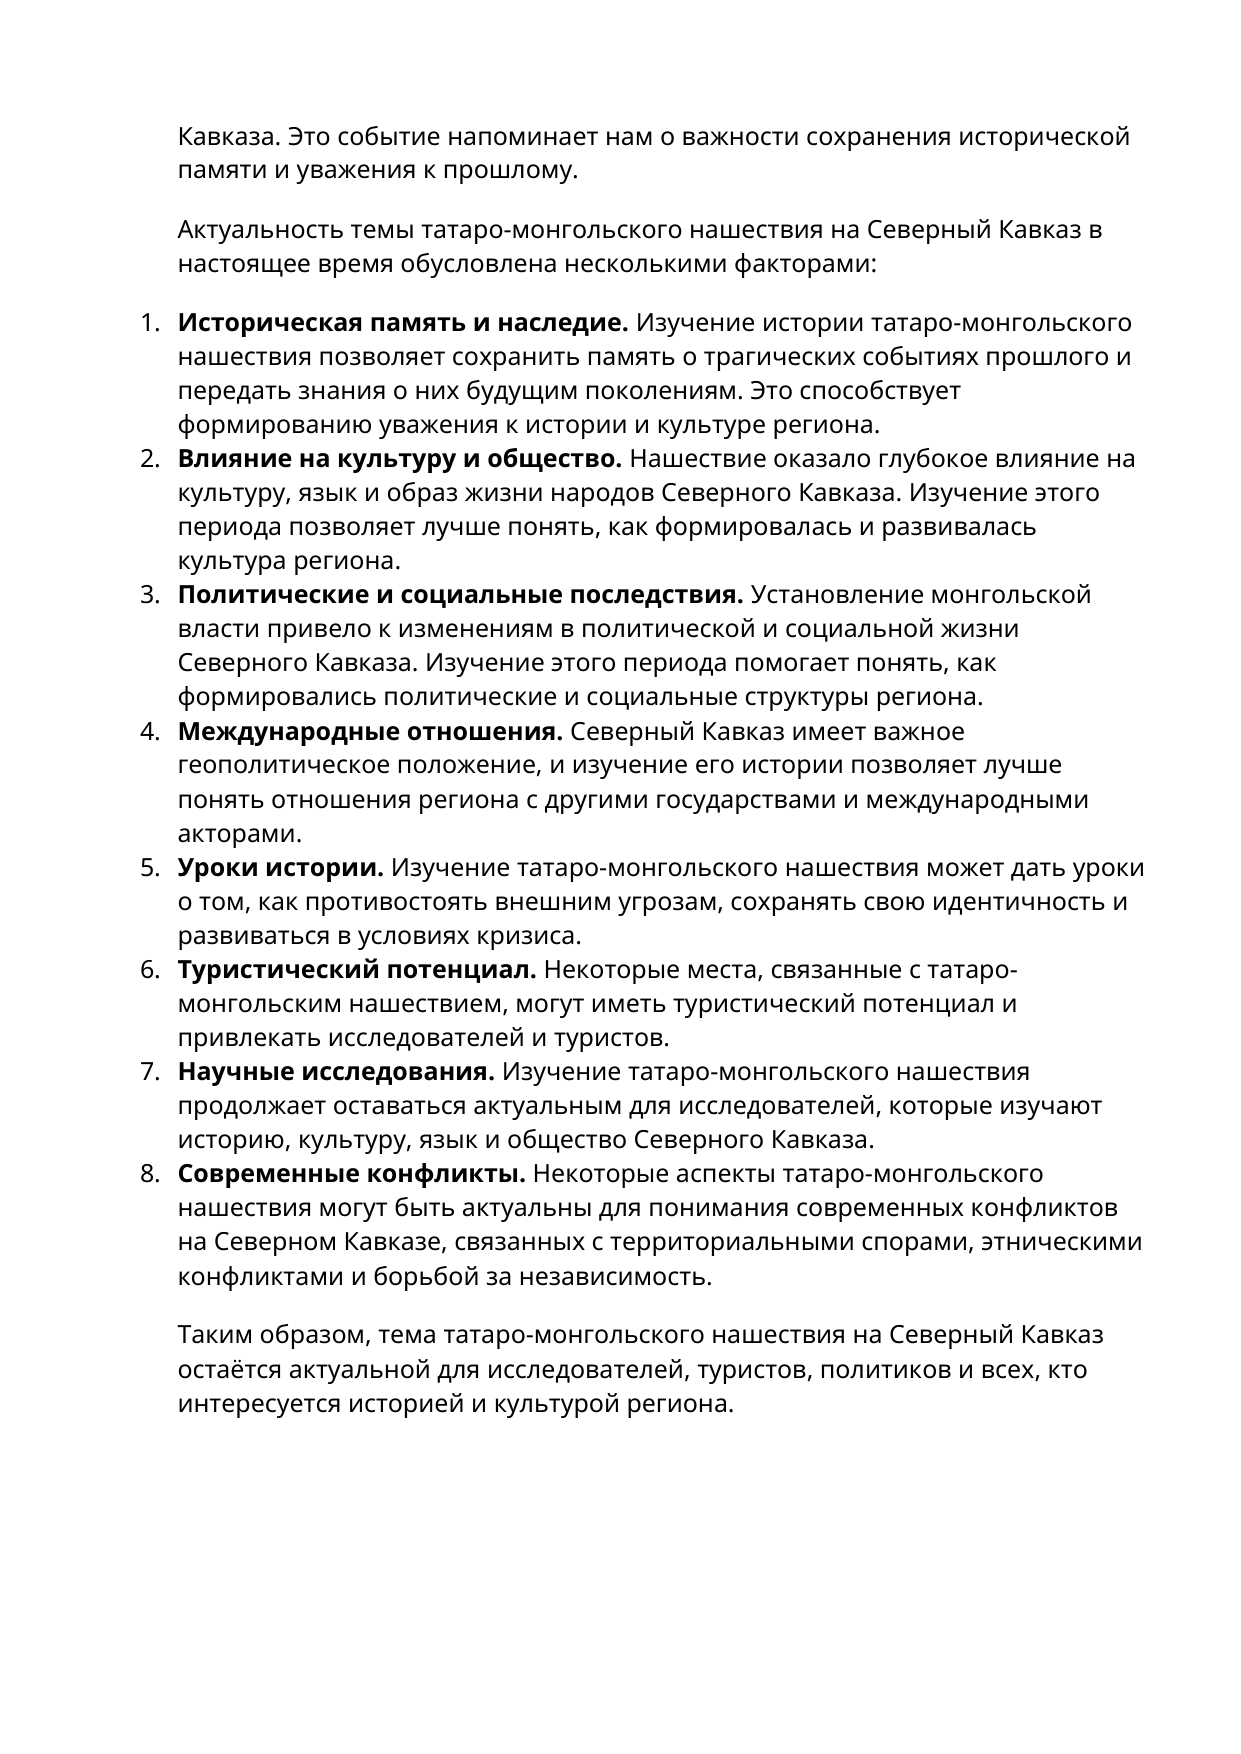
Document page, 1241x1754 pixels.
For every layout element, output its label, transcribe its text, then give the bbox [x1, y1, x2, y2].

list Научные исследования. Изучение татаро-монгольского нашествия продолжает оставаться актуальным для исследователей, которые изучают историю, культуру, язык и общество Северного Кавказа. [140, 1054, 1152, 1156]
list Туристический потенциал. Некоторые места, связанные с татаро-монгольским нашествием, могут иметь туристический потенциал и привлекать исследователей и туристов. [140, 952, 1152, 1054]
list Международные отношения. Северный Кавказ имеет важное геополитическое положение, и изучение его истории позволяет лучше понять отношения региона с другими государствами и международными акторами. [140, 713, 1152, 849]
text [177, 118, 1152, 186]
list Уроки истории. Изучение татаро-монгольского нашествия может дать уроки о том, как противостоять внешним угрозам, сохранять свою идентичность и развиваться в условиях кризиса. [140, 849, 1152, 952]
list Современные конфликты. Некоторые аспекты татаро-монгольского нашествия могут быть актуальны для понимания современных конфликтов на Северном Кавказе, связанных с территориальными спорами, этническими конфликтами и борьбой за независимость. [140, 1156, 1152, 1292]
text Актуальность темы татаро-монгольского нашествия на Северный Кавказ в настоящее время обусловлена несколькими факторами: [177, 211, 1152, 279]
list Политические и социальные последствия. Установление монгольской власти привело к изменениям в политической и социальной жизни Северного Кавказа. Изучение этого периода помогает понять, как формировались политические и социальные структуры региона. [140, 577, 1152, 713]
list Влияние на культуру и общество. Нашествие оказало глубокое влияние на культуру, язык и образ жизни народов Северного Кавказа. Изучение этого периода позволяет лучше понять, как формировалась и развивалась культура региона. [140, 441, 1152, 577]
list Историческая память и наследие. Изучение истории татаро-монгольского нашествия позволяет сохранить память о трагических событиях прошлого и передать знания о них будущим поколениям. Это способствует формированию уважения к истории и культуре региона. [140, 304, 1152, 441]
text Таким образом, тема татаро-монгольского нашествия на Северный Кавказ остаётся актуальной для исследователей, туристов, политиков и всех, кто интересуется историей и культурой региона. [177, 1317, 1152, 1419]
